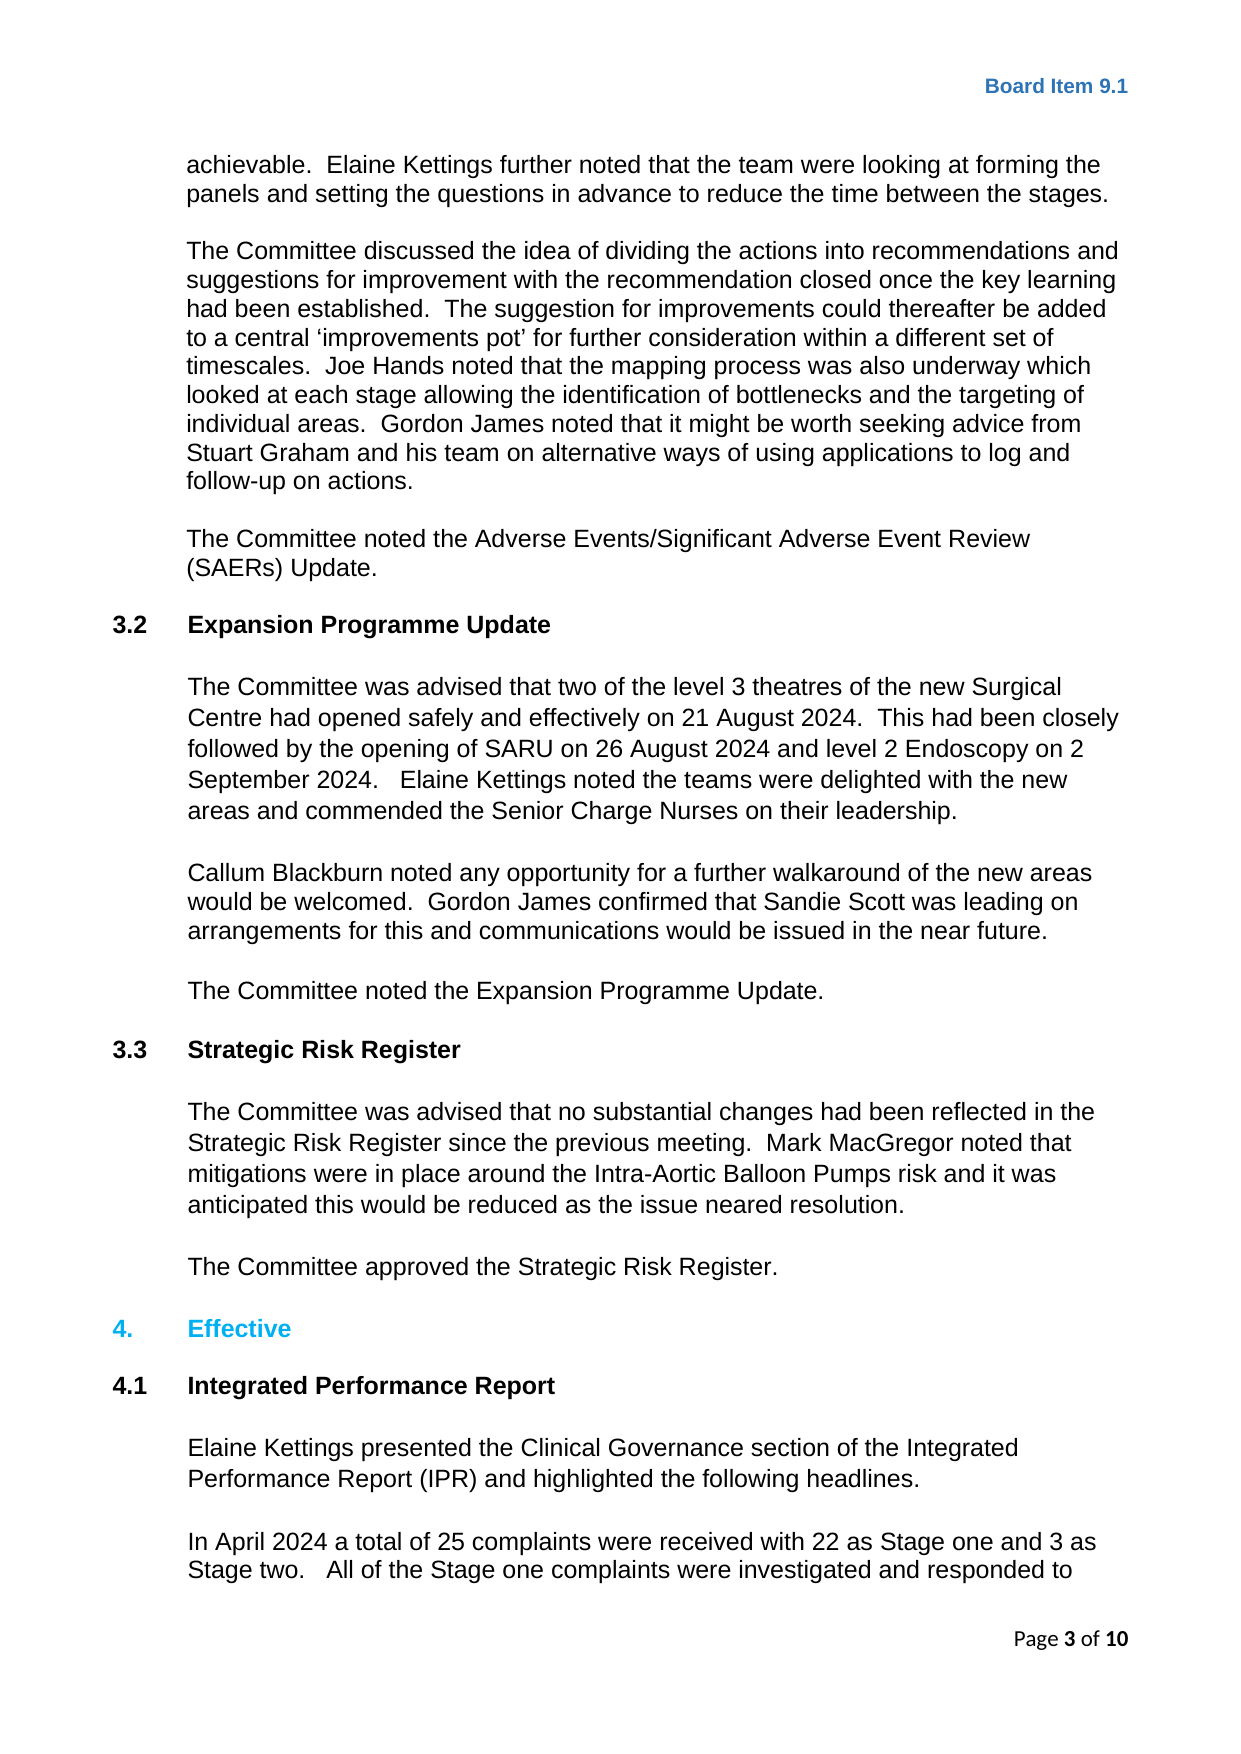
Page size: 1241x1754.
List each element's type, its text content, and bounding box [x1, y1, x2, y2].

text 3.3 Strategic Risk Register [112, 1035, 1128, 1094]
text Callum Blackburn noted any opportunity for a further walkaround of the new areas would be welcomed. Gordon James confirmed that Sandie Scott was leading on arrangements for this and communications would be issued in the near future. [187, 858, 1128, 944]
text The Committee noted the Adverse Events/Significant Adverse Event Review (SAERs) Update. [186, 524, 1128, 581]
text Elaine Kettings presented the Clinical Governance section of the Integrated Performance Report (IPR) and highlighted the following headlines. [187, 1433, 1128, 1493]
list Effective [112, 1314, 1128, 1343]
text 3.2 Expansion Programme Update The Committee was advised that two of the level 3 theatres of the new Surgical Centre had opened safely and effectively on 21 August 2024. This had been closely followed by the opening of SARU on 26 August 2024 and level 2 Endoscopy on 2 September 2024. Elaine Kettings noted the teams were delighted with the new areas and commended the Senior Charge Nurses on their leadership. [112, 610, 1128, 825]
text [187, 1527, 1128, 1584]
text The Committee discussed the idea of dividing the actions into recommendations and suggestions for improvement with the recommendation closed once the key learning had been established. The suggestion for improvements could thereafter be added to a central ‘improvements pot’ for further consideration within a different set of timescales. Joe Hands noted that the mapping process was also underway which looked at each stage allowing the identification of bottlenecks and the targeting of individual areas. Gordon James noted that it might be worth seeking advice from Stuart Graham and his team on alternative ways of using applications to log and follow-up on actions. [186, 236, 1128, 495]
text 4.1 Integrated Performance Report [112, 1371, 1128, 1400]
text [186, 150, 1128, 207]
text The Committee approved the Strategic Risk Register. [187, 1252, 1128, 1281]
text The Committee was advised that no substantial changes had been reflected in the Strategic Risk Register since the previous meeting. Mark MacGregor noted that mitigations were in place around the Intra-Aortic Balloon Pumps risk and it was anticipated this would be reduced as the issue neared resolution. [187, 1097, 1128, 1218]
text The Committee noted the Expansion Programme Update. [187, 976, 1128, 1004]
